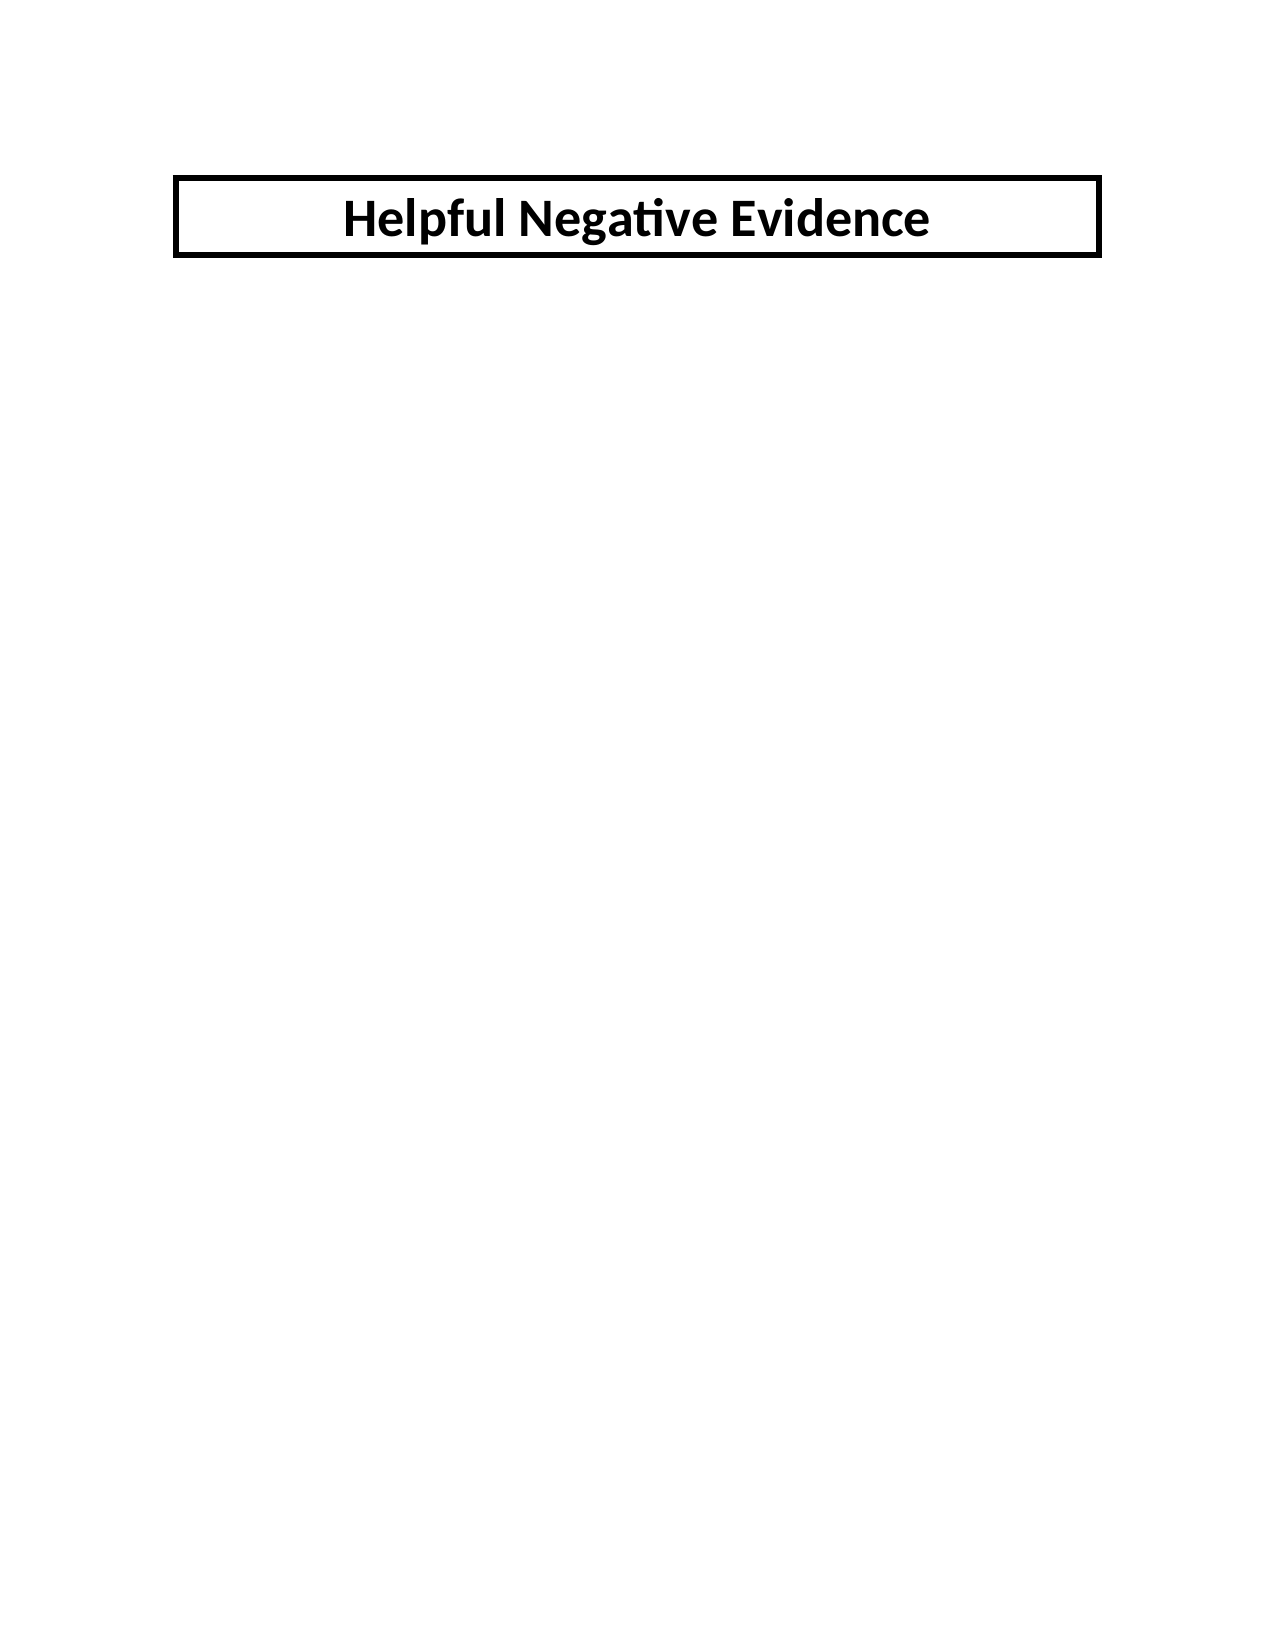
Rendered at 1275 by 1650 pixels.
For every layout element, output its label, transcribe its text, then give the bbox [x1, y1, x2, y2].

subtitle Helpful Negative Evidence [179, 181, 1096, 252]
